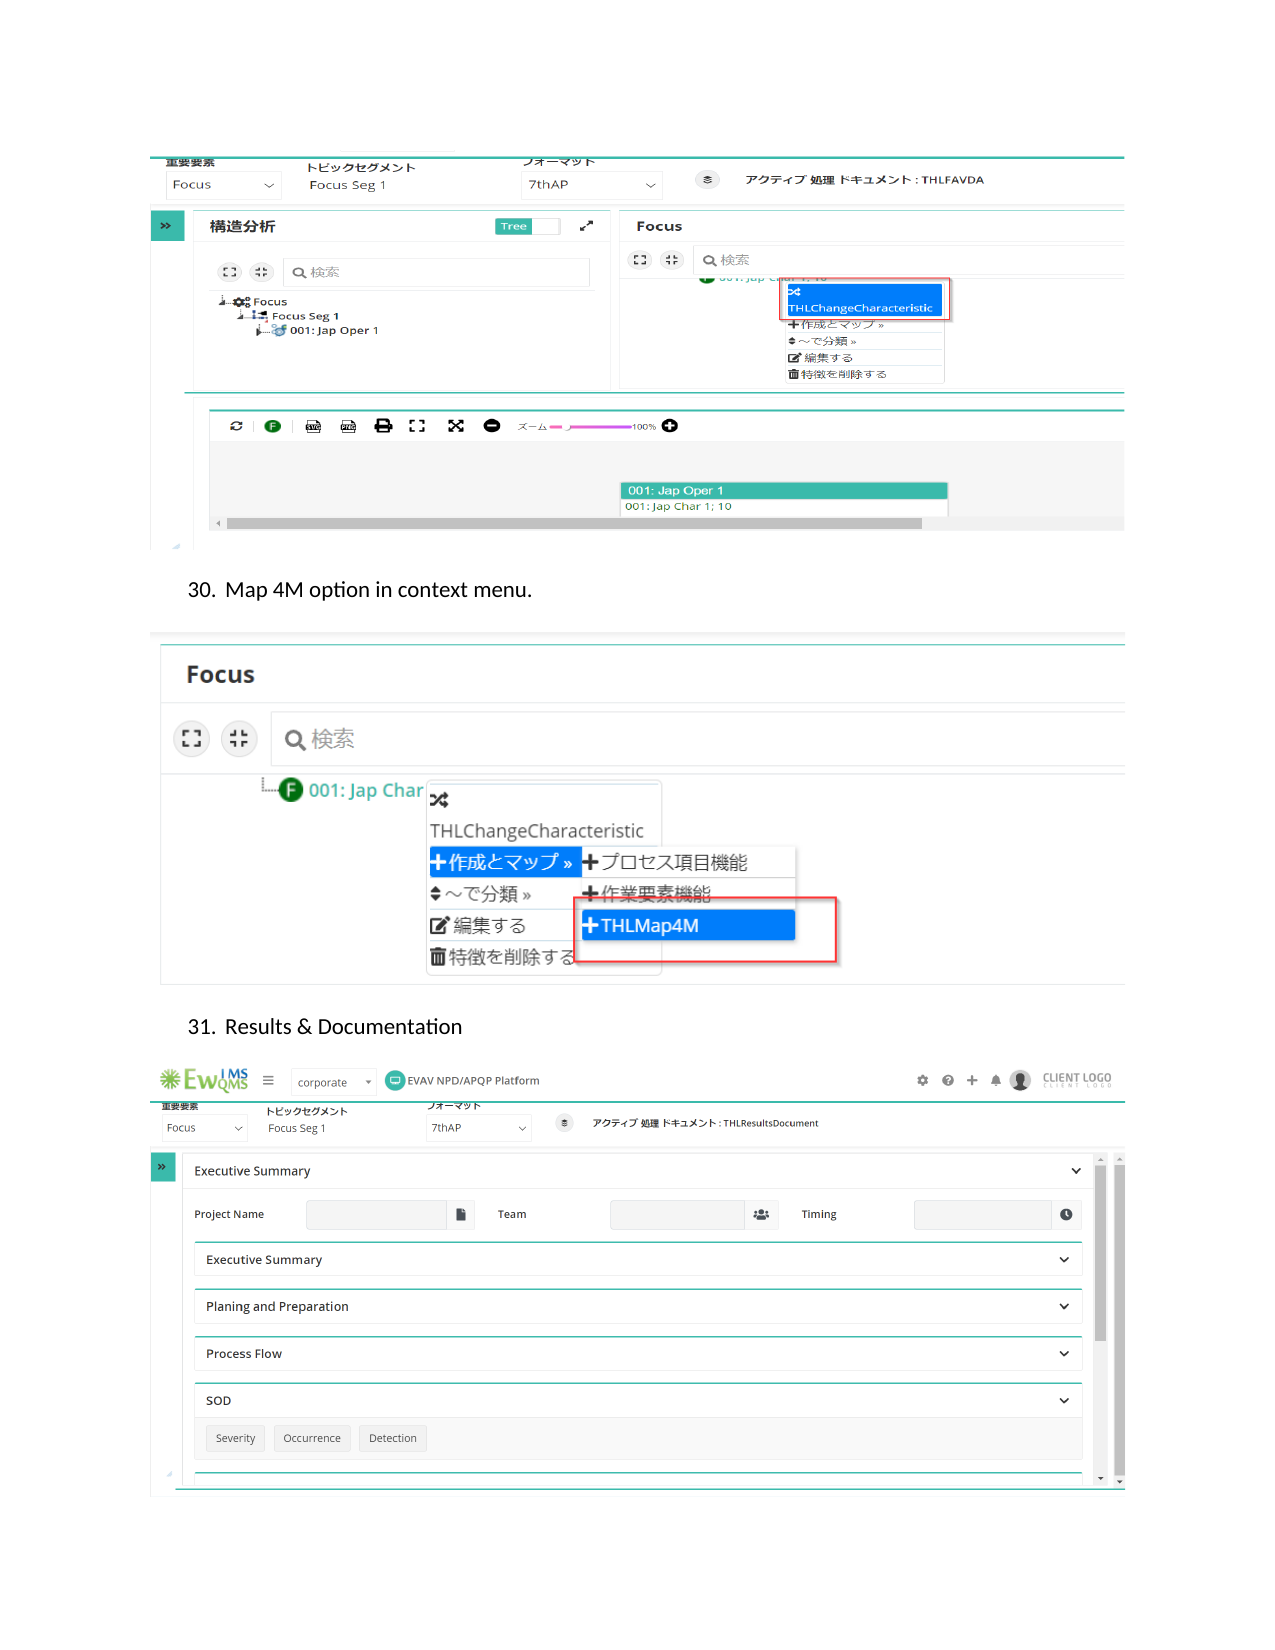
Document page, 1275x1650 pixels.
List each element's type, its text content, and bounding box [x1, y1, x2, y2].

picture [150, 1064, 1125, 1497]
picture [150, 150, 1125, 550]
list Results & Documentation [187, 1012, 1125, 1040]
picture [150, 628, 1125, 987]
list Map 4M option in context menu. [187, 575, 1125, 603]
